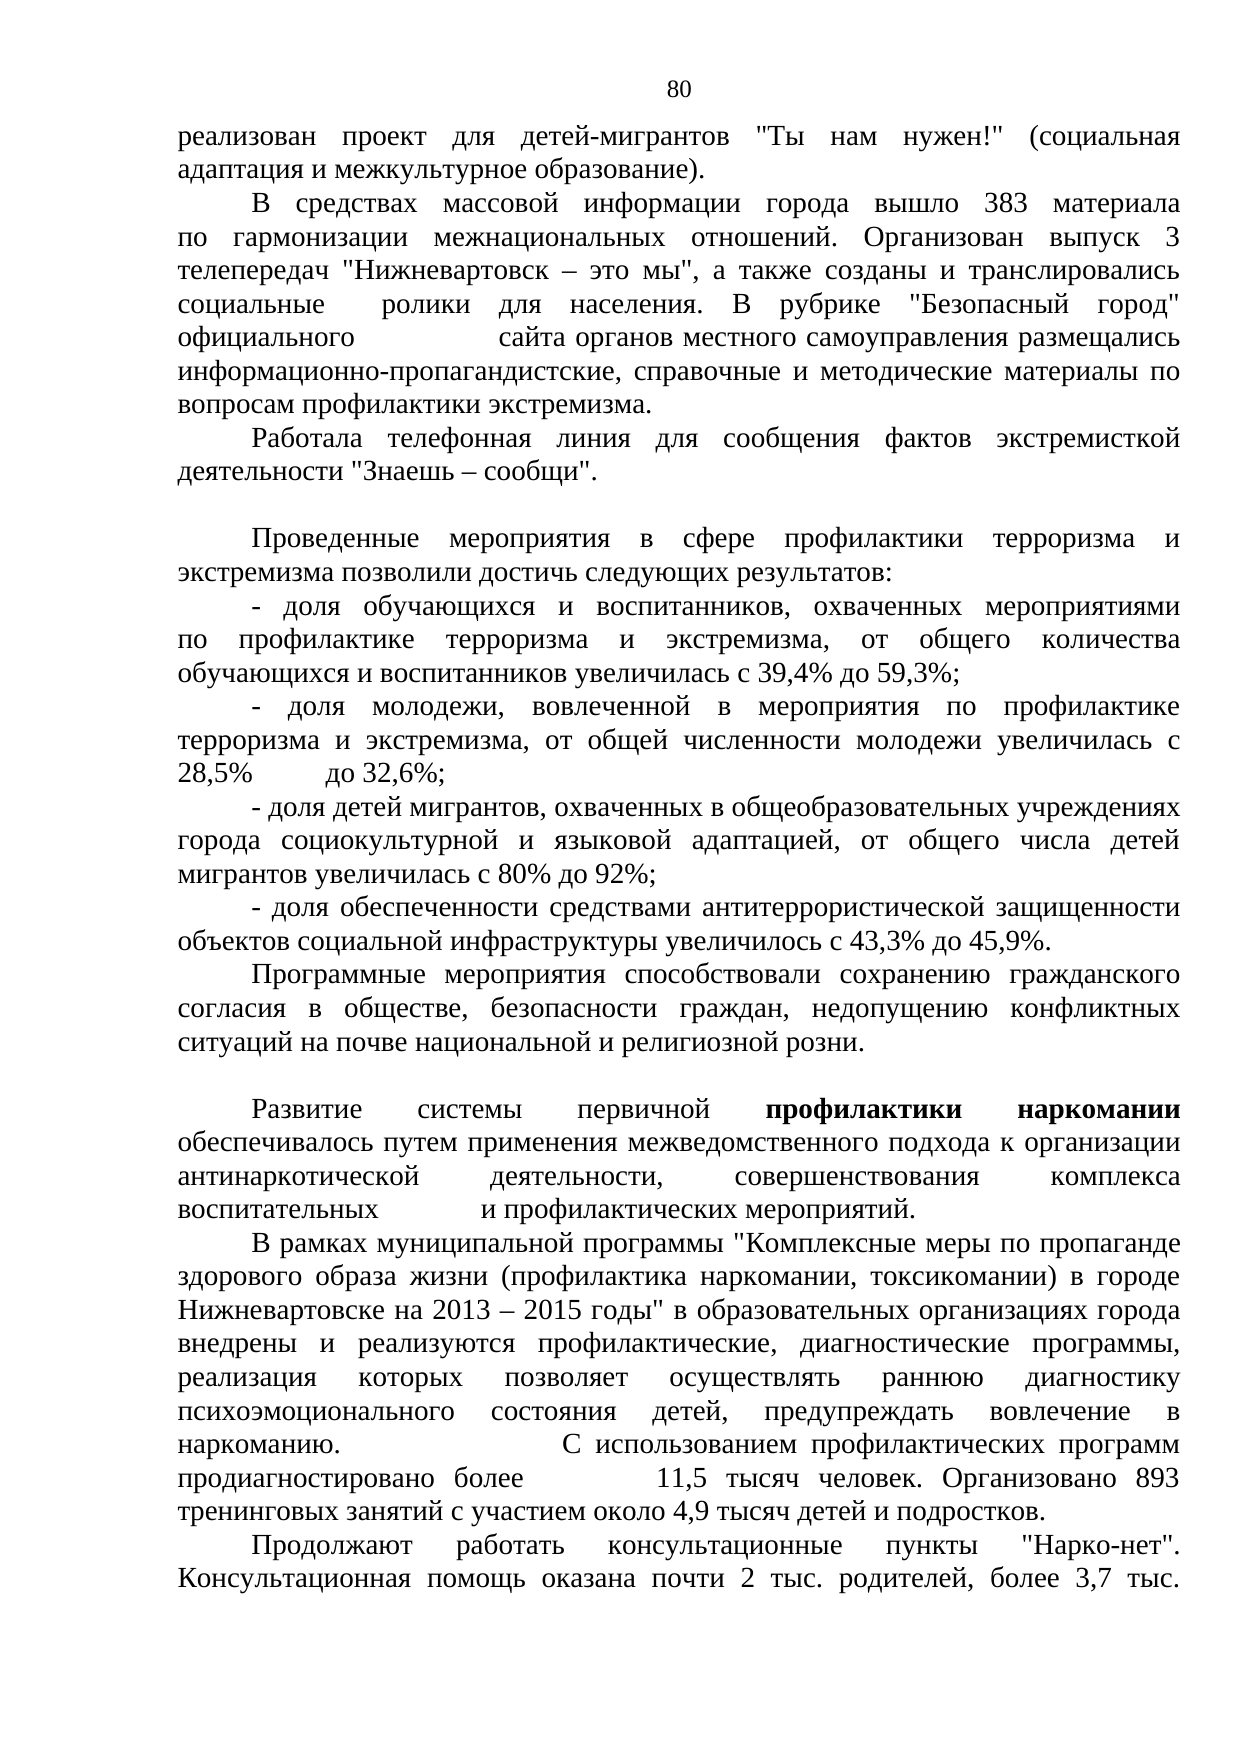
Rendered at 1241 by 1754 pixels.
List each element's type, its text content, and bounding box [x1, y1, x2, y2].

text Развитие системы первичной профилактики наркомании обеспечивалось путем применения межведомственного подхода к организации антинаркотической деятельности, совершенствования комплекса воспитательных и профилактических мероприятий. [177, 1091, 1181, 1225]
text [177, 1527, 1181, 1594]
text - доля детей мигрантов, охваченных в общеобразовательных учреждениях города социокультурной и языковой адаптацией, от общего числа детей мигрантов увеличилась с 80% до 92%; [177, 789, 1181, 889]
text Программные мероприятия способствовали сохранению гражданского согласия в обществе, безопасности граждан, недопущению конфликтных ситуаций на почве национальной и религиозной розни. [177, 957, 1181, 1057]
text - доля молодежи, вовлеченной в мероприятия по профилактике терроризма и экстремизма, от общей численности молодежи увеличилась с 28,5% до 32,6%; [177, 688, 1181, 789]
text - доля обеспеченности средствами антитеррористической защищенности объектов социальной инфраструктуры увеличилось с 43,3% до 45,9%. [177, 889, 1181, 957]
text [177, 118, 1181, 185]
text В средствах массовой информации города вышло 383 материала по гармонизации межнациональных отношений. Организован выпуск 3 телепередач "Нижневартовск – это мы", а также созданы и транслировались социальные ролики для населения. В рубрике "Безопасный город" официального сайта органов местного самоуправления размещались информационно-пропагандистские, справочные и методические материалы по вопросам профилактики экстремизма. [177, 185, 1181, 420]
text Проведенные мероприятия в сфере профилактики терроризма и экстремизма позволили достичь следующих результатов: [177, 521, 1181, 588]
text - доля обучающихся и воспитанников, охваченных мероприятиями по профилактике терроризма и экстремизма, от общего количества обучающихся и воспитанников увеличилась с 39,4% до 59,3%; [177, 588, 1181, 688]
text В рамках муниципальной программы "Комплексные меры по пропаганде здорового образа жизни (профилактика наркомании, токсикомании) в городе Нижневартовске на 2013 – 2015 годы" в образовательных организациях города внедрены и реализуются профилактические, диагностические программы, реализация которых позволяет осуществлять раннюю диагностику психоэмоционального состояния детей, предупреждать вовлечение в наркоманию. С использованием профилактических программ продиагностировано более 11,5 тысяч человек. Организовано 893 тренинговых занятий с участием около 4,9 тысяч детей и подростков. [177, 1225, 1181, 1527]
text Работала телефонная линия для сообщения фактов экстремисткой деятельности "Знаешь – сообщи". [177, 420, 1181, 487]
